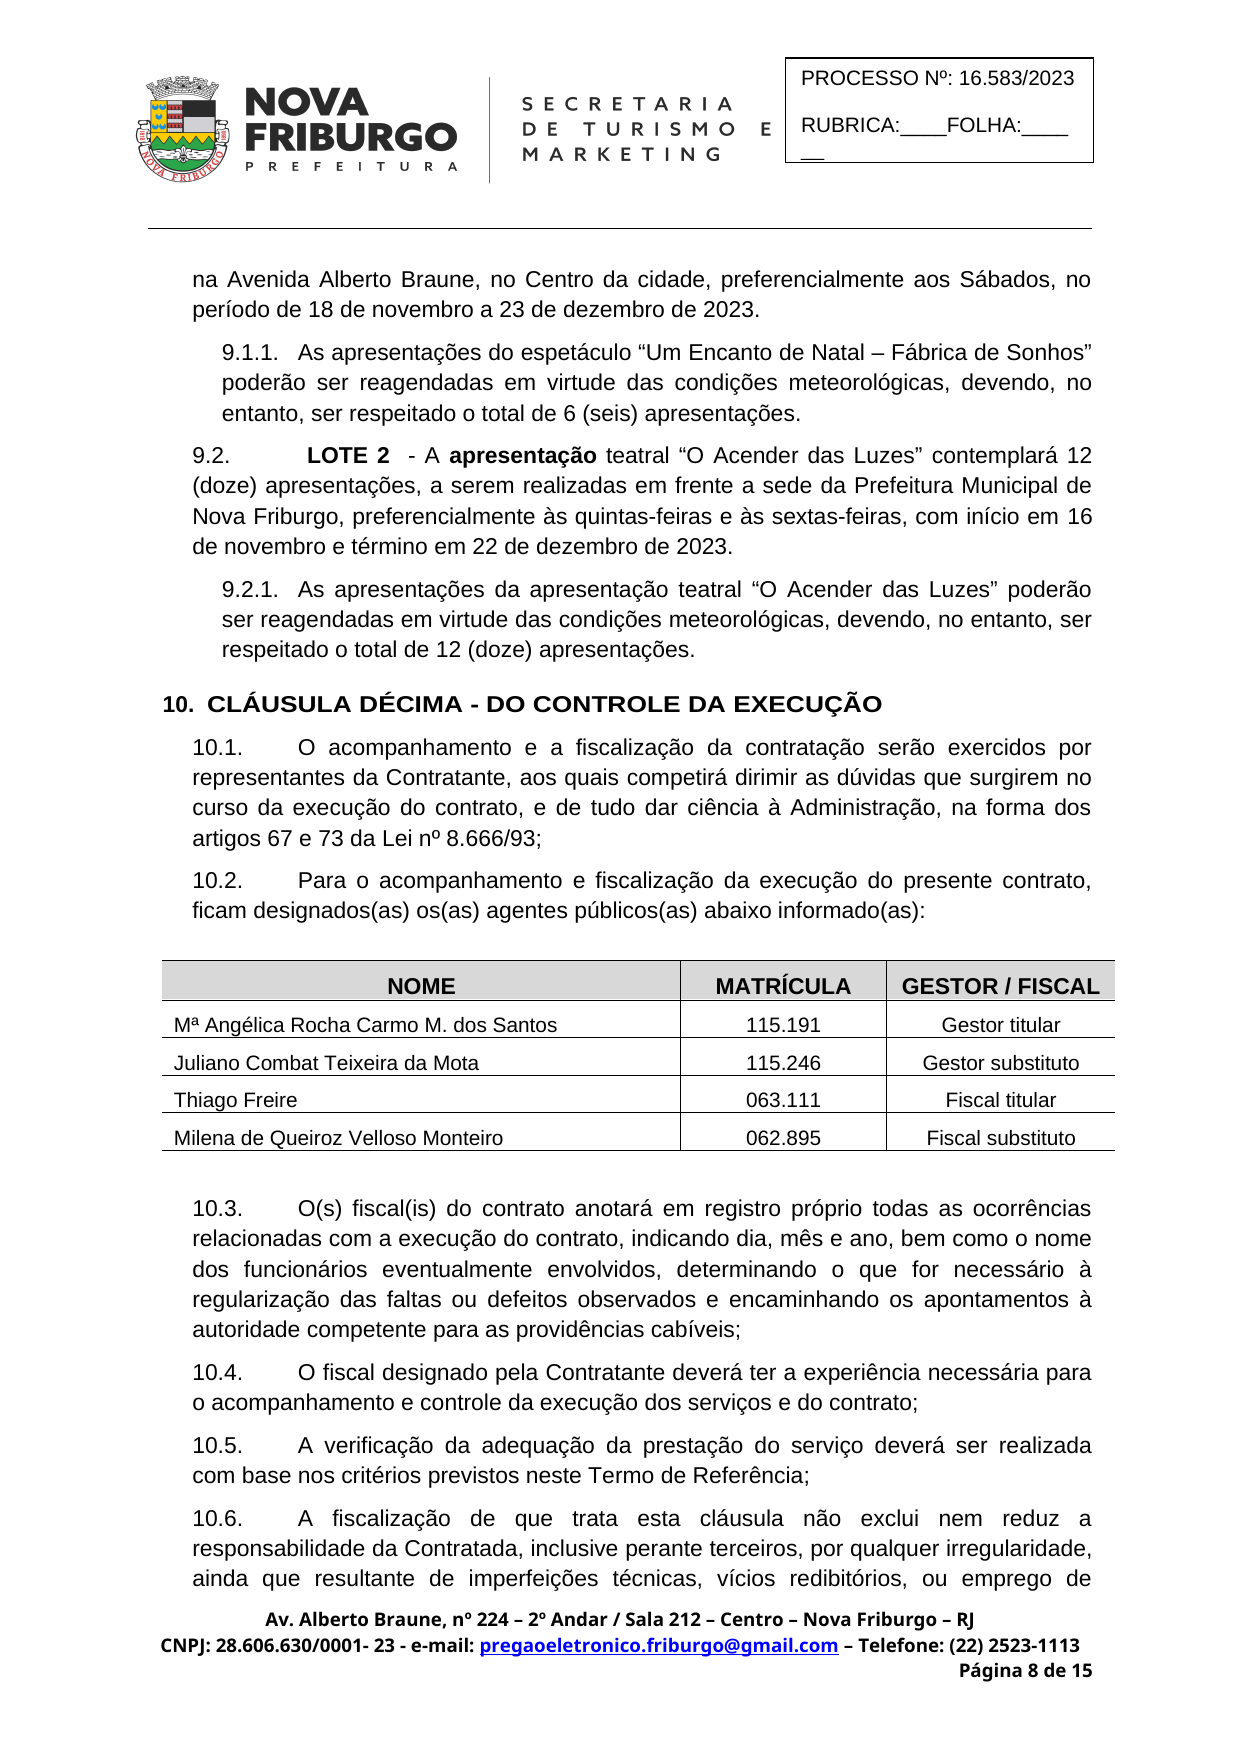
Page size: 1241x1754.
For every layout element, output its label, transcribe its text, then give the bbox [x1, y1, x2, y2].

table_cell Milena de Queiroz Velloso Monteiro [162, 1113, 680, 1150]
table_header NOME [162, 961, 680, 999]
list As apresentações da apresentação teatral “O Acender das Luzes” poderão ser reagendadas em virtude das condições meteorológicas, devendo, no entanto, ser respeitado o total de 12 (doze) apresentações. [222, 576, 1092, 662]
list O acompanhamento e a fiscalização da contratação serão exercidos por representantes da Contratante, aos quais competirá dirimir as dúvidas que surgirem no curso da execução do contrato, e de tudo dar ciência à Administração, na forma dos artigos 67 e 73 da Lei nº 8.666/93; [192, 734, 1092, 851]
list O fiscal designado pela Contratante deverá ter a experiência necessária para o acompanhamento e controle da execução dos serviços e do contrato; [192, 1359, 1092, 1415]
table_cell Gestor titular [887, 1001, 1115, 1037]
table_cell Thiago Freire [162, 1076, 680, 1112]
table_cell Fiscal substituto [887, 1113, 1115, 1150]
table_cell Fiscal titular [887, 1076, 1115, 1112]
table_cell 115.191 [681, 1001, 886, 1037]
list As apresentações do espetáculo “Um Encanto de Natal – Fábrica de Sonhos” poderão ser reagendadas em virtude das condições meteorológicas, devendo, no entanto, ser respeitado o total de 6 (seis) apresentações. [222, 339, 1092, 426]
table_header MATRÍCULA [681, 961, 886, 999]
list O(s) fiscal(is) do contrato anotará em registro próprio todas as ocorrências relacionadas com a execução do contrato, indicando dia, mês e ano, bem como o nome dos funcionários eventualmente envolvidos, determinando o que for necessário à regularização das faltas ou defeitos observados e encaminhando os apontamentos à autoridade competente para as providências cabíveis; [192, 1195, 1092, 1342]
list LOTE 2 - A apresentação teatral “O Acender das Luzes” contemplará 12 (doze) apresentações, a serem realizadas em frente a sede da Prefeitura Municipal de Nova Friburgo, preferencialmente às quintas-feiras e às sextas-feiras, com início em 16 de novembro e término em 22 de dezembro de 2023. [192, 442, 1092, 559]
list A verificação da adequação da prestação do serviço deverá ser realizada com base nos critérios previstos neste Termo de Referência; [192, 1432, 1092, 1488]
list CLÁUSULA DÉCIMA - DO CONTROLE DA EXECUÇÃO [162, 691, 1092, 718]
table_header GESTOR / FISCAL [887, 961, 1115, 999]
picture [116, 57, 787, 199]
table_cell 115.246 [681, 1038, 886, 1075]
list Para o acompanhamento e fiscalização da execução do presente contrato, ficam designados(as) os(as) agentes públicos(as) abaixo informado(as): [192, 867, 1092, 924]
table_cell Juliano Combat Teixeira da Mota [162, 1038, 680, 1075]
table_cell 063.111 [681, 1076, 886, 1112]
table_cell Gestor substituto [887, 1038, 1115, 1075]
table_cell Mª Angélica Rocha Carmo M. dos Santos [162, 1001, 680, 1037]
table_cell 062.895 [681, 1113, 886, 1150]
